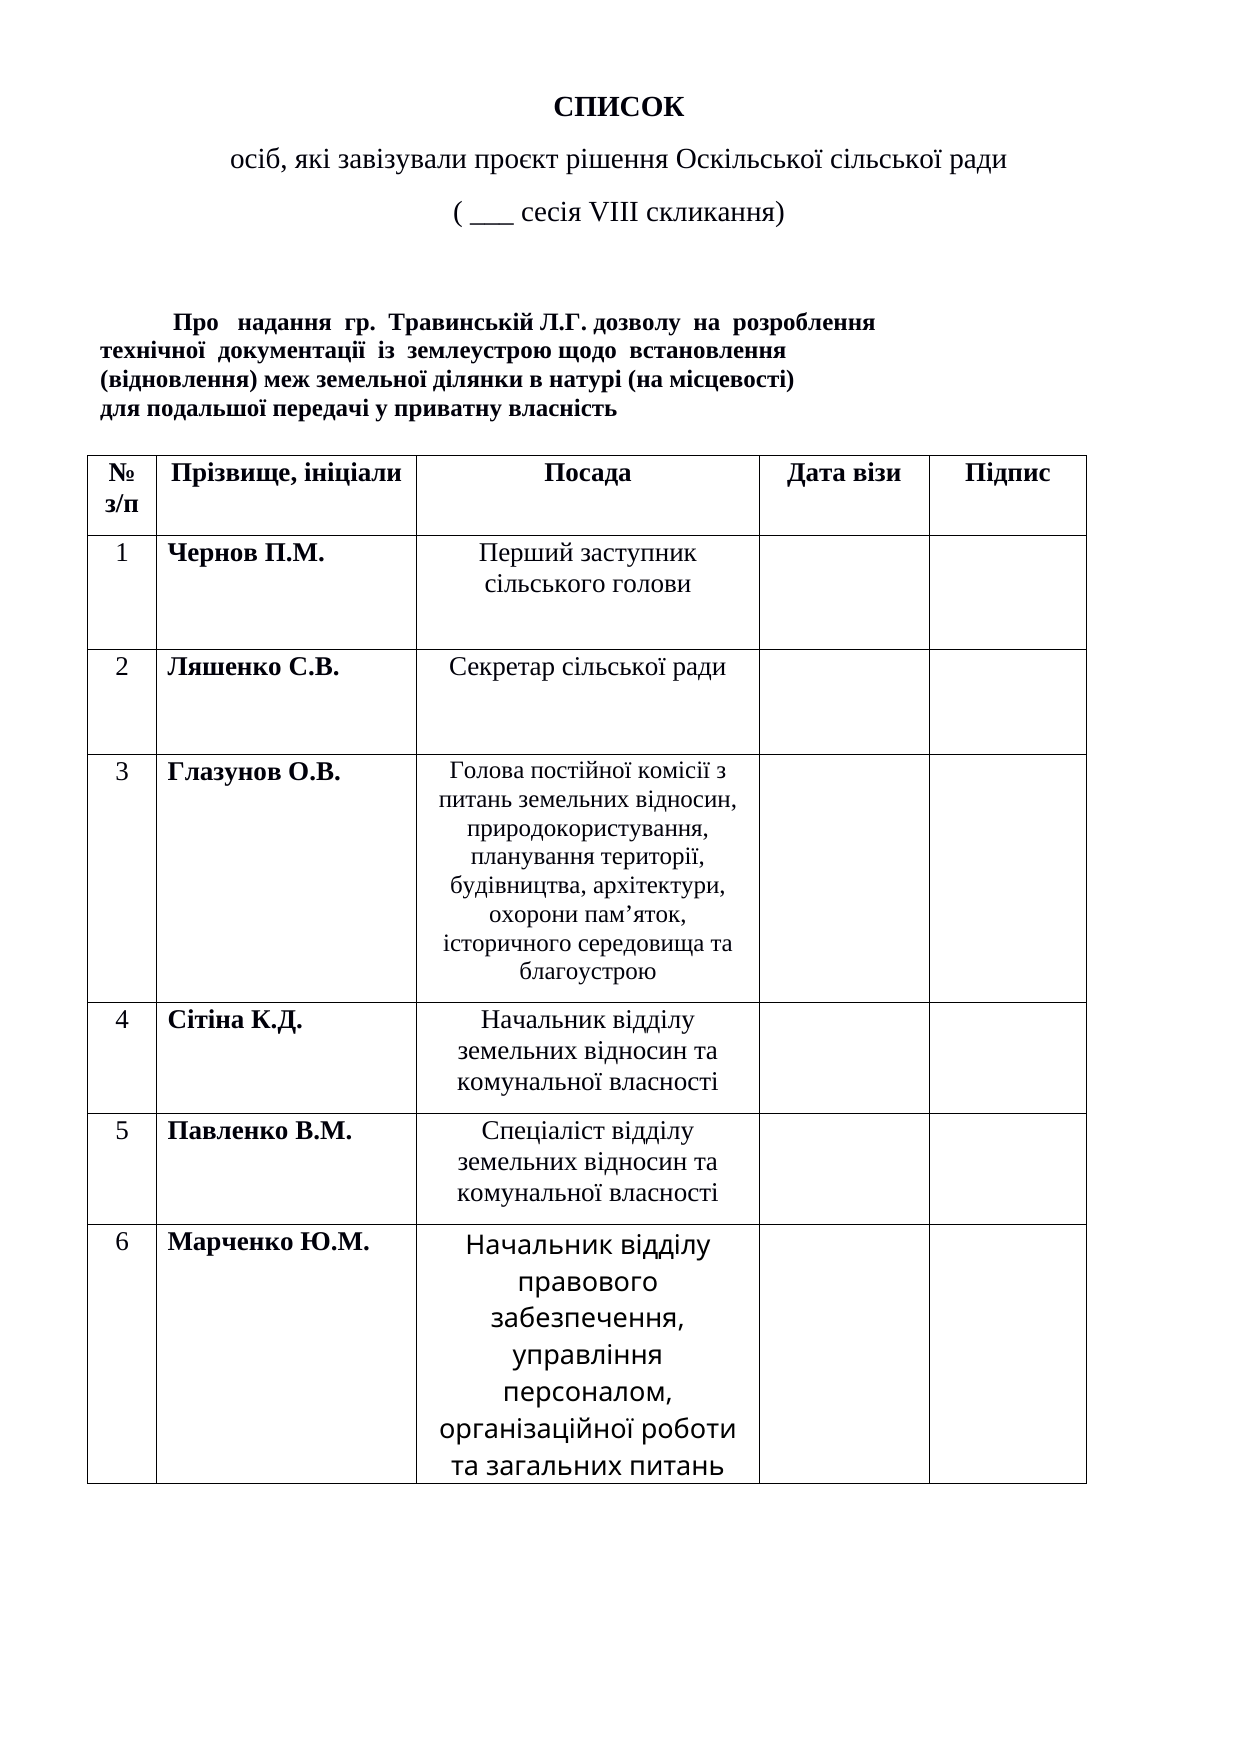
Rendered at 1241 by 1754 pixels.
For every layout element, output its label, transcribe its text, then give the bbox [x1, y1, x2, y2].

table_cell Начальник відділу правового забезпечення, управління персоналом, організаційної роботи та загальних питань [417, 1225, 759, 1483]
table_cell Павленко В.М. [157, 1114, 416, 1224]
table_header Підпис [930, 456, 1086, 535]
text Про надання гр. Травинській Л.Г. дозволу на розроблення технічної документації із землеустрою щодо встановлення (відновлення) меж земельної ділянки в натурі (на місцевості) [100, 307, 1137, 393]
table_cell [760, 1225, 929, 1483]
table_header Дата візи [760, 456, 929, 535]
table_cell 3 [88, 755, 156, 1002]
table_cell [930, 755, 1086, 1002]
table_cell [760, 650, 929, 754]
table_header Прізвище, ініціали [157, 456, 416, 535]
table_cell 2 [88, 650, 156, 754]
table_cell Глазунов О.В. [157, 755, 416, 1002]
table_cell [760, 1114, 929, 1224]
table_cell 5 [88, 1114, 156, 1224]
table_cell Марченко Ю.М. [157, 1225, 416, 1483]
table_cell [930, 1225, 1086, 1483]
table_cell 4 [88, 1003, 156, 1113]
table_cell Секретар сільської ради [417, 650, 759, 754]
table_cell Сітіна К.Д. [157, 1003, 416, 1113]
table_cell 1 [88, 536, 156, 649]
text для подальшої передачі у приватну власність [100, 393, 1137, 422]
table_cell Перший заступник сільського голови [417, 536, 759, 649]
text ( ___ сесія VIІІ скликання) [100, 194, 1137, 228]
table_cell [760, 755, 929, 1002]
text СПИСОК [100, 89, 1137, 122]
table_cell [930, 536, 1086, 649]
table_cell [930, 650, 1086, 754]
table_cell [760, 536, 929, 649]
table_header № з/п [88, 456, 156, 535]
table_cell 6 [88, 1225, 156, 1483]
table_cell Чернов П.М. [157, 536, 416, 649]
table_cell Ляшенко С.В. [157, 650, 416, 754]
table_header Посада [417, 456, 759, 535]
table_cell [930, 1114, 1086, 1224]
table_cell Спеціаліст відділу земельних відносин та комунальної власності [417, 1114, 759, 1224]
table_cell Голова постійної комісії з питань земельних відносин, природокористування, планування території, будівництва, архітектури, охорони пам’яток, історичного середовища та благоустрою [417, 755, 759, 1002]
table_cell [760, 1003, 929, 1113]
text осіб, які завізували проєкт рішення Оскільської сільської ради [100, 141, 1137, 175]
table_cell [930, 1003, 1086, 1113]
table_cell Начальник відділу земельних відносин та комунальної власності [417, 1003, 759, 1113]
